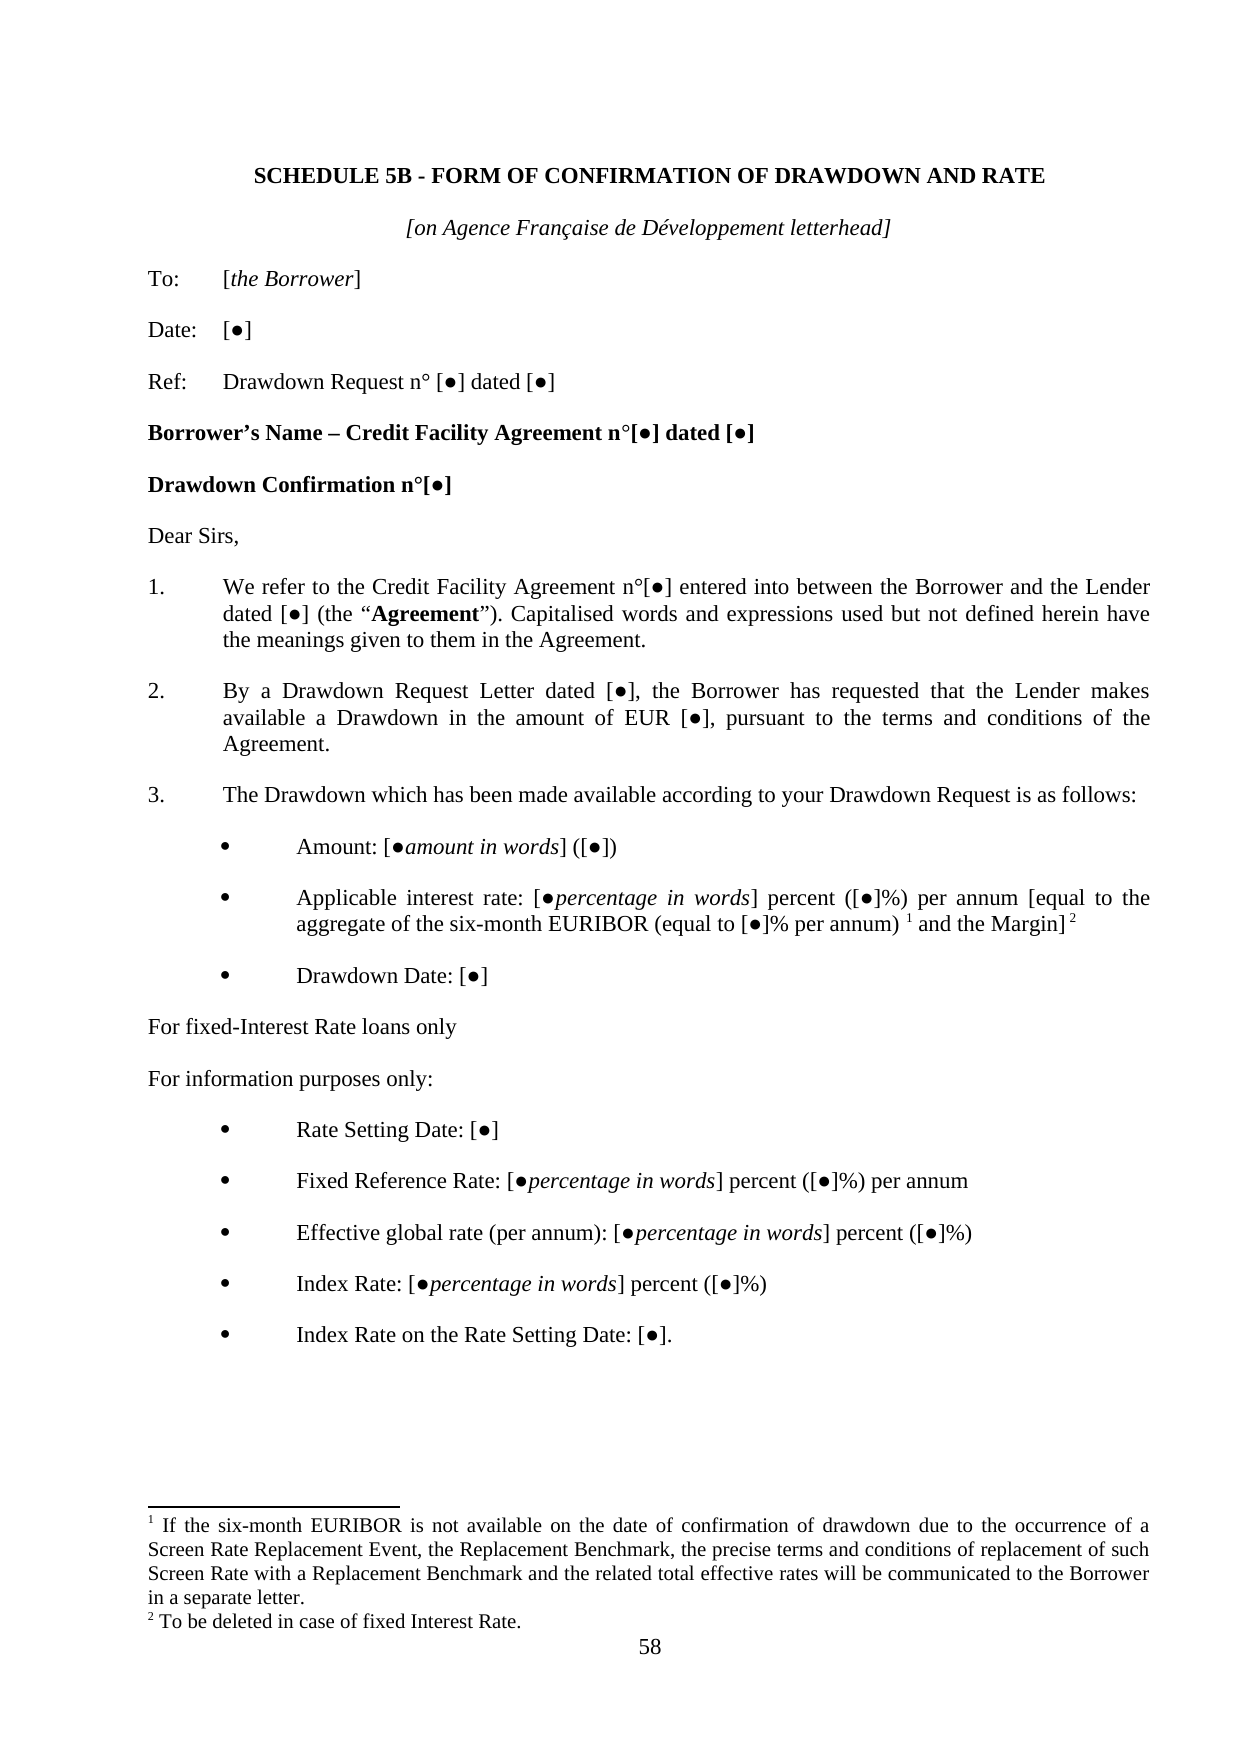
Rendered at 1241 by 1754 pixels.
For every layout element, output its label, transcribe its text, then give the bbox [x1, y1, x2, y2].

text Ref: Drawdown Request n° [●] dated [●] [148, 368, 1152, 394]
text To: [the Borrower] [148, 265, 1152, 292]
text Date: [●] [148, 317, 1152, 343]
list 2. By a Drawdown Request Letter dated [●], the Borrower has requested that the Lender makes available a Drawdown in the amount of EUR [●], pursuant to the terms and conditions of the Agreement. [148, 677, 1152, 756]
list 1. We refer to the Credit Facility Agreement n°[●] entered into between the Borrower and the Lender dated [●] (the “Agreement”). Capitalised words and expressions used but not defined herein have the meanings given to them in the Agreement. [148, 573, 1152, 652]
text Borrower’s Name – Credit Facility Agreement n°[●] dated [●] [148, 419, 1152, 446]
text Dear Sirs, [148, 522, 1152, 548]
text Index Rate on the Rate Setting Date: [●]. [221, 1321, 1152, 1348]
text For information purposes only: [148, 1064, 1152, 1091]
text Amount: [●amount in words] ([●]) [221, 833, 1152, 859]
text Schedule 5B - Form of confirmation of drawdown and rate [148, 162, 1152, 189]
text Effective global rate (per annum): [●percentage in words] percent ([●]%) [221, 1219, 1152, 1245]
text [on Agence Française de Développement letterhead] [148, 214, 1152, 240]
text Drawdown Confirmation n°[●] [148, 471, 1152, 497]
text For fixed-Interest Rate loans only [148, 1013, 1152, 1039]
list 3. The Drawdown which has been made available according to your Drawdown Request is as follows: [148, 781, 1152, 808]
text Rate Setting Date: [●] [221, 1116, 1152, 1142]
text Drawdown Date: [●] [221, 962, 1152, 988]
text Index Rate: [●percentage in words] percent ([●]%) [221, 1270, 1152, 1296]
text Applicable interest rate: [●percentage in words] percent ([●]%) per annum [equal to the aggregate of the six-month EURIBOR (equal to [●]% per annum) and the Margin] [221, 884, 1152, 937]
text Fixed Reference Rate: [●percentage in words] percent ([●]%) per annum [221, 1167, 1152, 1194]
